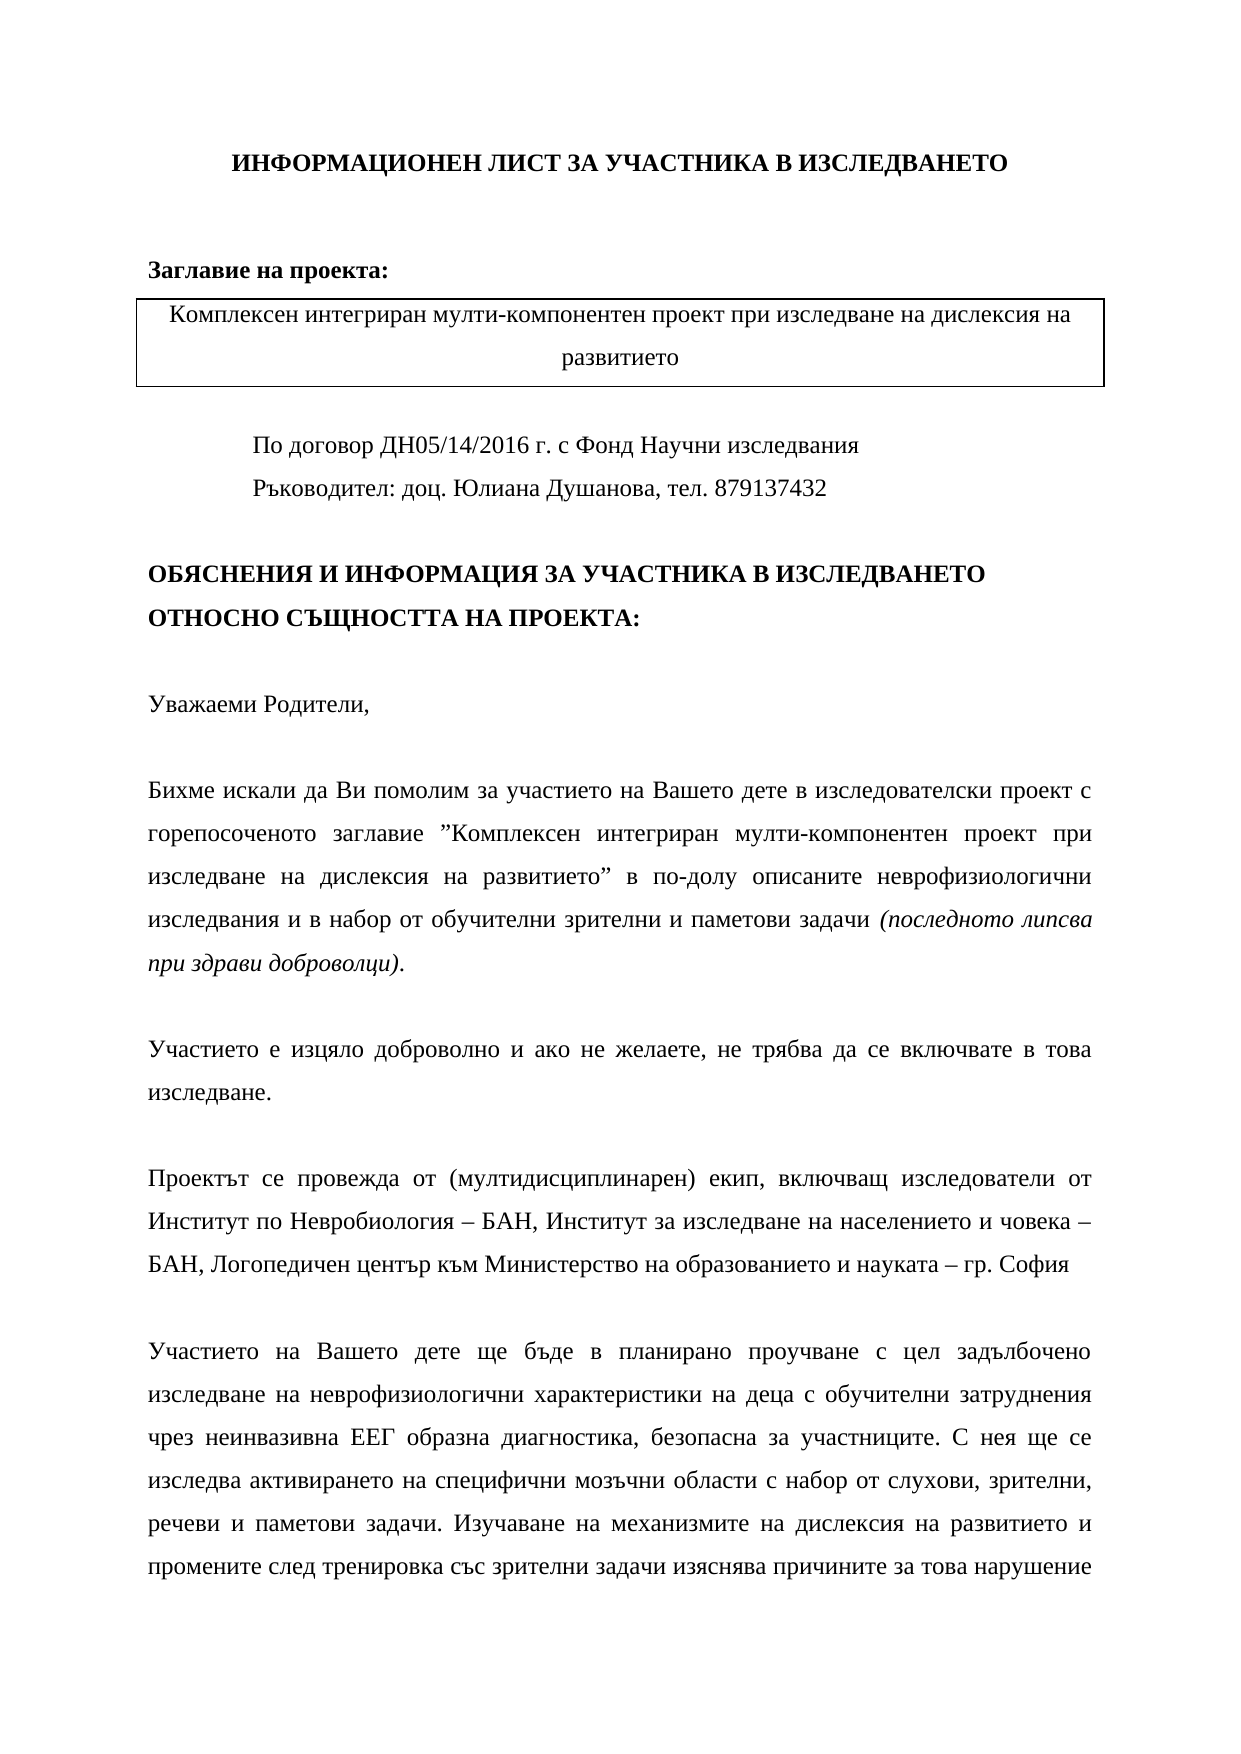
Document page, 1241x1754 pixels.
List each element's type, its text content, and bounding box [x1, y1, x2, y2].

table_header Комплексен интегриран мулти-компонентен проект при изследване на дислексия на развитието [137, 300, 1103, 386]
text Заглавие на проекта: [148, 255, 1093, 283]
text Уважаеми Родители, [148, 689, 1093, 718]
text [148, 1336, 1093, 1580]
title ИНФОРМАЦИОНЕН ЛИСТ ЗА УЧАСТНИКА В ИЗСЛЕДВАНЕТО [148, 148, 1093, 176]
text Бихме искали да Ви помолим за участието на Вашето дете в изследователски проект с горепосоченото заглавие ”Комплексен интегриран мулти-компонентен проект при изследване на дислексия на развитието” в по-долу описаните неврофизиологични изследвания и в набор от обучителни зрителни и паметови задачи (последното липсва при здрави доброволци). [148, 775, 1093, 976]
text Проектът се провежда от (мултидисциплинарен) екип, включващ изследователи от Институт по Невробиология – БАН, Институт за изследване на населението и човека – БАН, Логопедичен център към Министерство на образованието и науката – гр. София [148, 1163, 1093, 1278]
text Ръководител: доц. Юлиана Душанова, тел. 879137432 [177, 473, 1093, 502]
text По договор ДН05/14/2016 г. с Фонд Научни изследвания [177, 430, 1093, 459]
text Участието е изцяло доброволно и ако не желаете, не трябва да се включвате в това изследване. [148, 1034, 1093, 1106]
text ОБЯСНЕНИЯ И ИНФОРМАЦИЯ ЗА УЧАСТНИКА В ИЗСЛЕДВАНЕТО ОТНОСНО СЪЩНОСТТА НА ПРОЕКТА: [148, 559, 1093, 631]
